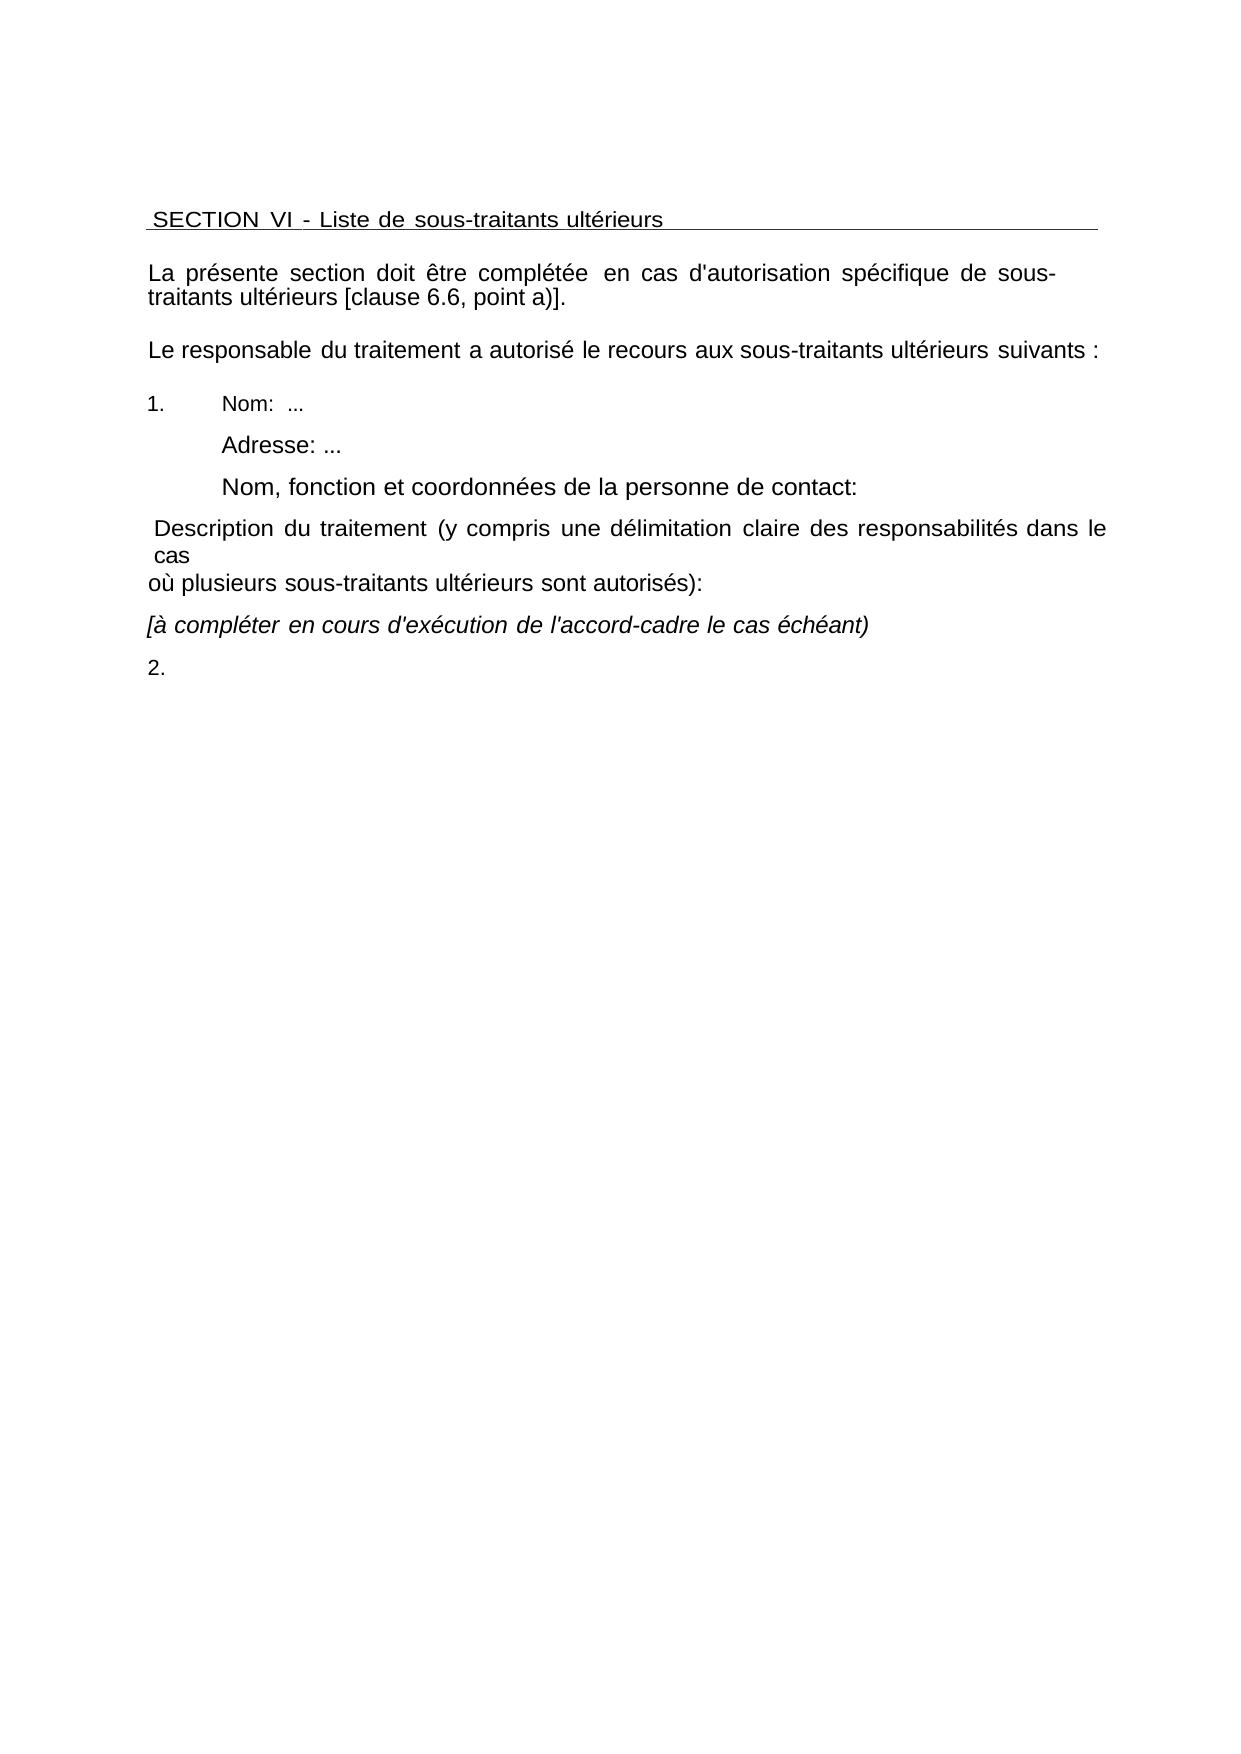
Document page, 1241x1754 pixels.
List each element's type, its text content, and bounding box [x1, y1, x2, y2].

text Adresse: ... [221, 431, 1107, 458]
text La présente section doit être complétée en cas d'autorisation spécifique de sous-traitants ultérieurs [clause 6.6, point a)]. [148, 263, 1107, 310]
text Description du traitement (y compris une délimitation claire des responsabilités dans le cas [153, 515, 1107, 569]
text Nom, fonction et coordonnées de la personne de contact: [221, 472, 1107, 500]
text où plusieurs sous-traitants ultérieurs sont autorisés): [148, 569, 1107, 597]
list Nom: ... [147, 391, 1107, 416]
text Le responsable du traitement a autorisé le recours aux sous-traitants ultérieurs suivants : [148, 336, 1107, 364]
text [à compléter en cours d'exécution de l'accord-cadre le cas échéant) [147, 611, 1107, 639]
text SECTION VI - Liste de sous-traitants ultérieurs [146, 207, 1107, 232]
